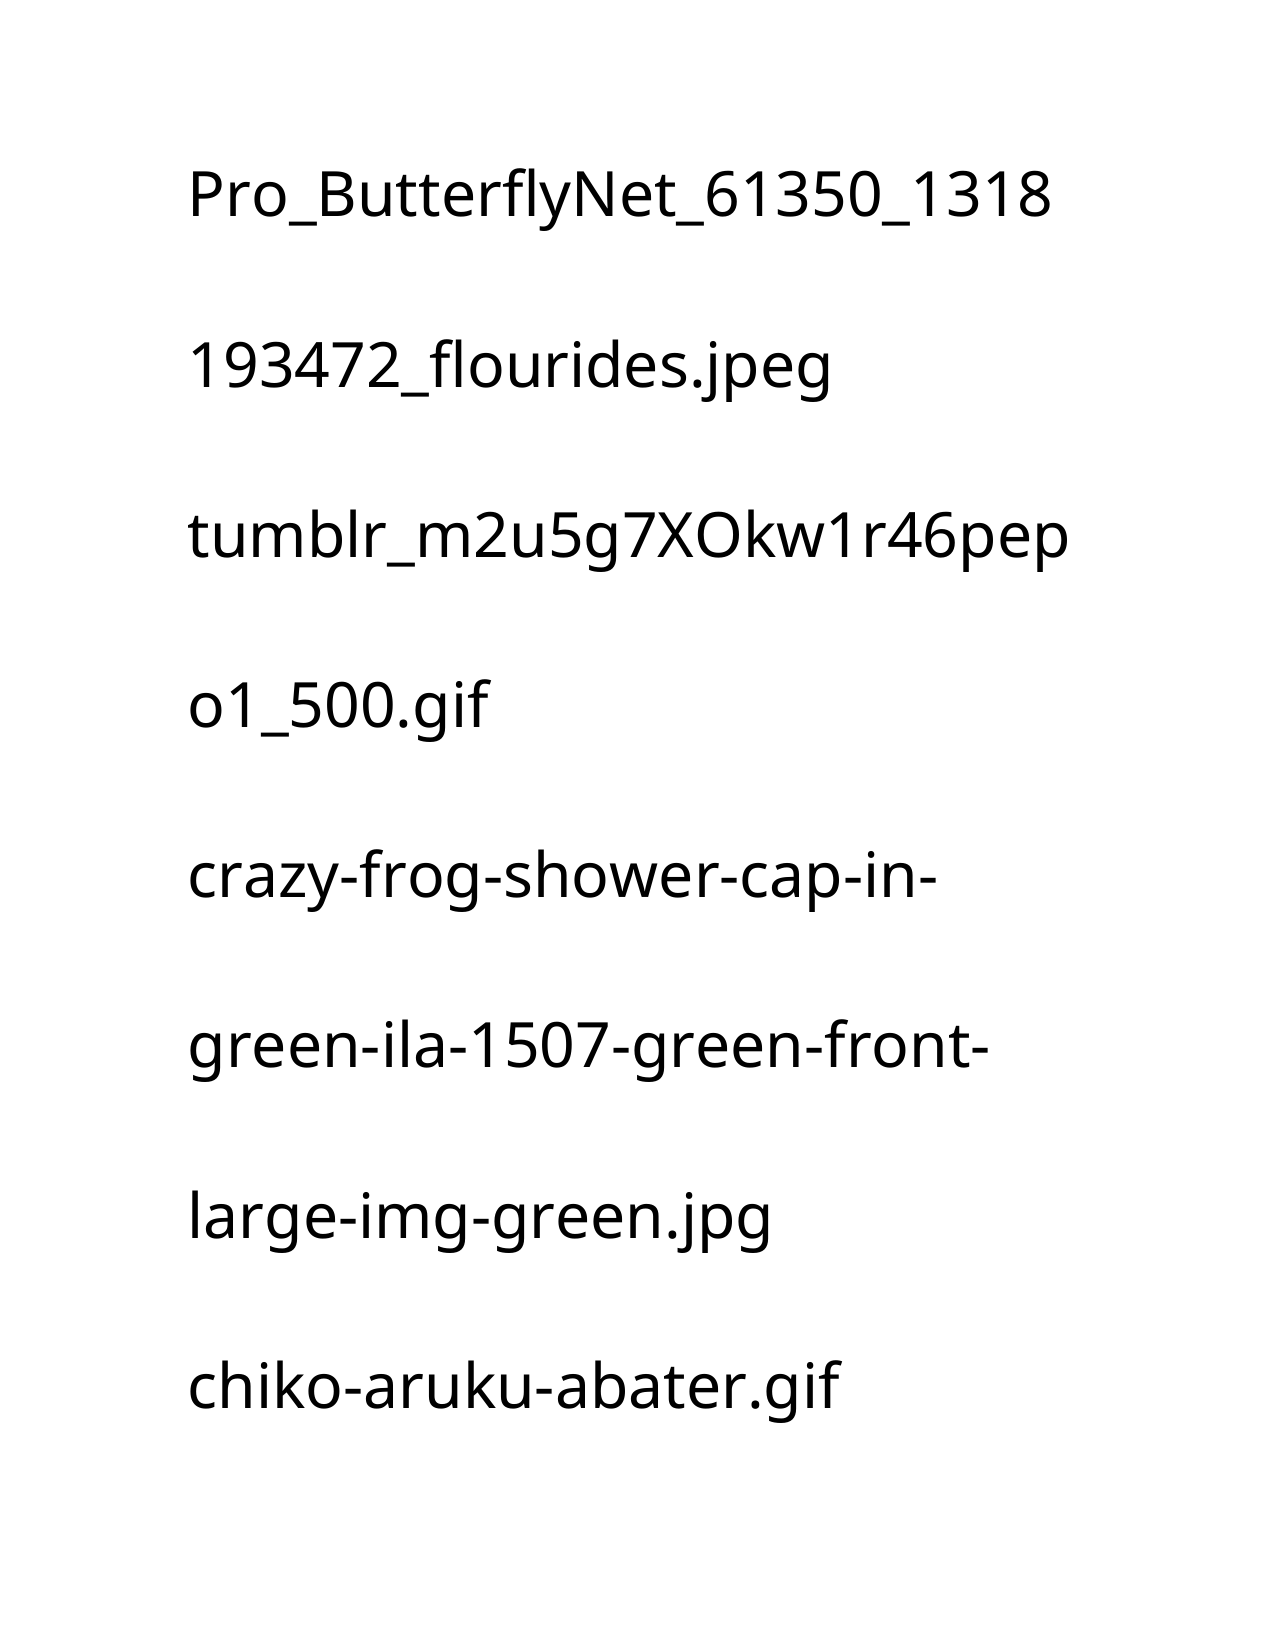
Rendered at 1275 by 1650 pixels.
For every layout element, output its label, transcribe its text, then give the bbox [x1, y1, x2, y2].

text tumblr_m2u5g7XOkw1r46pepo1_500.gif [187, 490, 1087, 746]
text chiko-aruku-abater.gif [187, 1341, 1087, 1427]
text crazy-frog-shower-cap-in-green-ila-1507-green-front-large-img-green.jpg [187, 831, 1087, 1256]
text Pro_ButterflyNet_61350_1318193472_flourides.jpeg [187, 150, 1087, 405]
